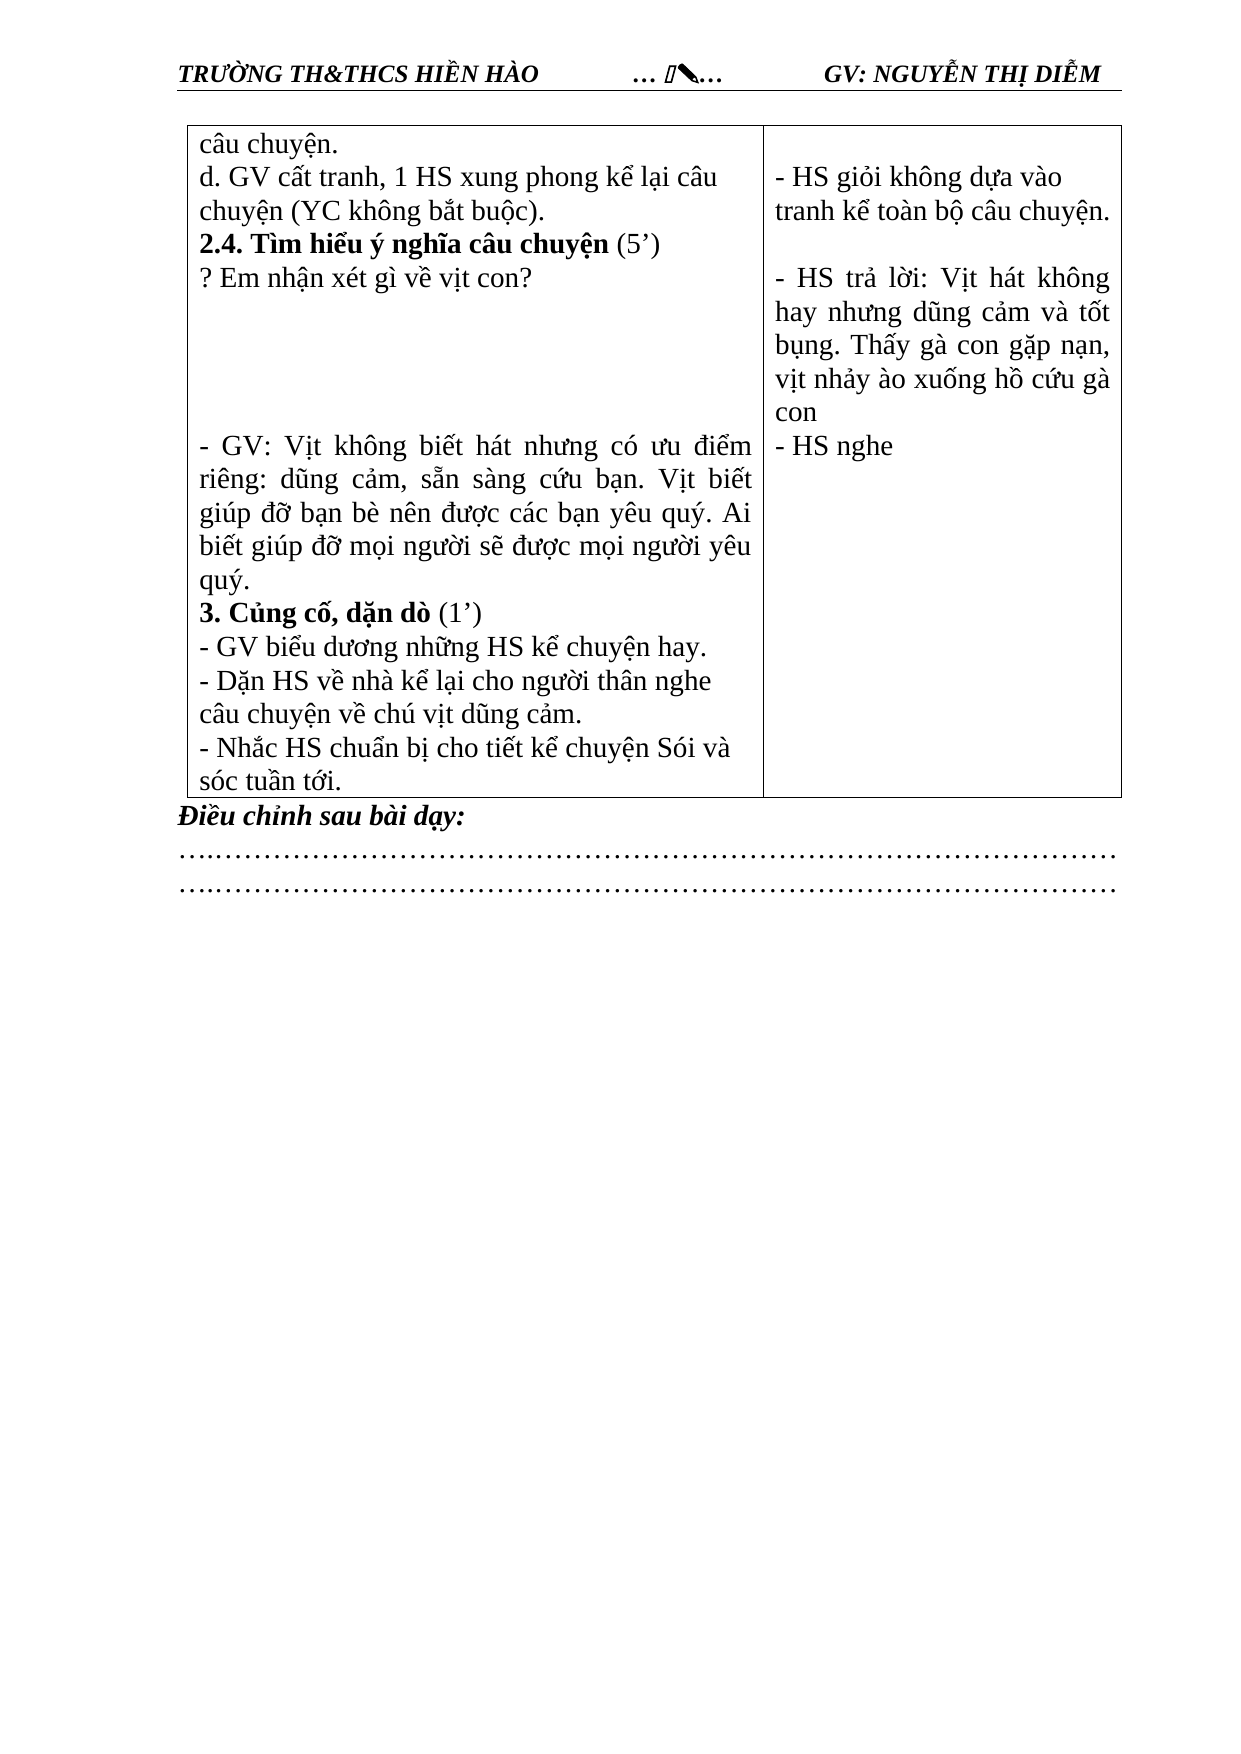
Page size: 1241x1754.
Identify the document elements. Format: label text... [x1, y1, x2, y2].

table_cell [764, 126, 1121, 797]
text ….………………………………………………………………………………… [177, 865, 1122, 898]
text ….………………………………………………………………………………… [177, 831, 1122, 865]
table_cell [188, 126, 763, 797]
text Điều chỉnh sau bài dạy: [177, 798, 1122, 831]
